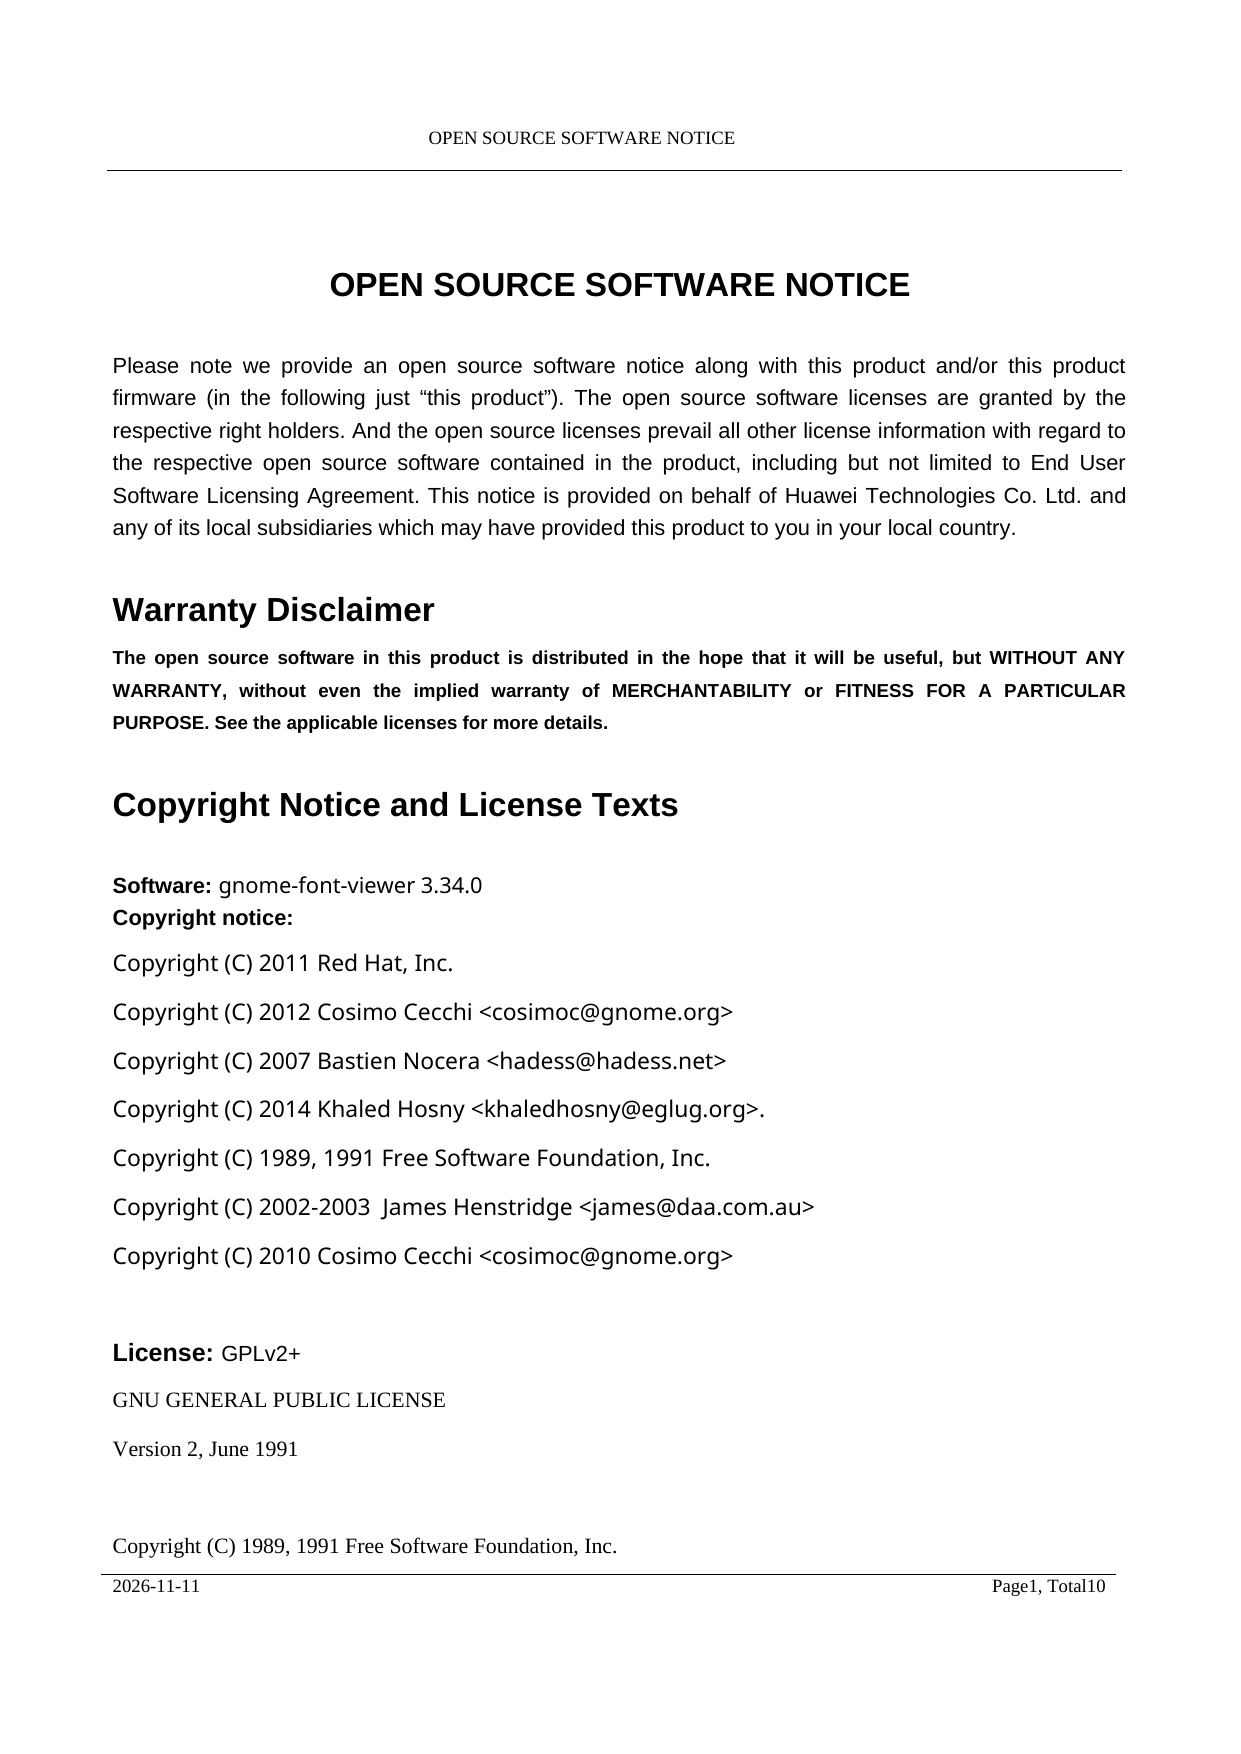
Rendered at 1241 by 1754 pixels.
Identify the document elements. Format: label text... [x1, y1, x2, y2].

text Copyright (C) 2011 Red Hat, Inc. Copyright (C) 2012 Cosimo Cecchi <cosimoc@gnome.org> Copyright (C) 2007 Bastien Nocera <hadess@hadess.net> Copyright (C) 2014 Khaled Hosny <khaledhosny@eglug.org>. Copyright (C) 1989, 1991 Free Software Foundation, Inc. Copyright (C) 2002-2003 James Henstridge <james@daa.com.au> Copyright (C) 2010 Cosimo Cecchi <cosimoc@gnome.org> [112, 947, 1128, 1320]
text Please note we provide an open source software notice along with this product and/or this product firmware (in the following just “this product”). The open source software licenses are granted by the respective right holders. And the open source licenses prevail all other license information with regard to the respective open source software contained in the product, including but not limited to End User Software Licensing Agreement. This notice is provided on behalf of Huawei Technologies Co. Ltd. and any of its local subsidiaries which may have provided this product to you in your local country. [112, 349, 1128, 544]
text Copyright notice: [112, 901, 1128, 934]
text License: GPLv2+ [112, 1337, 1128, 1369]
text The open source software in this product is distributed in the hope that it will be useful, but WITHOUT ANY WARRANTY, without even the implied warranty of MERCHANTABILITY or FITNESS FOR A PARTICULAR PURPOSE. See the applicable licenses for more details. [112, 641, 1128, 739]
text Copyright Notice and License Texts [112, 771, 1128, 836]
text OPEN SOURCE SOFTWARE NOTICE [112, 251, 1128, 316]
text Warranty Disclaimer [112, 576, 1128, 641]
text Software: gnome-font-viewer 3.34.0 [112, 869, 1128, 901]
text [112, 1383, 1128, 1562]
